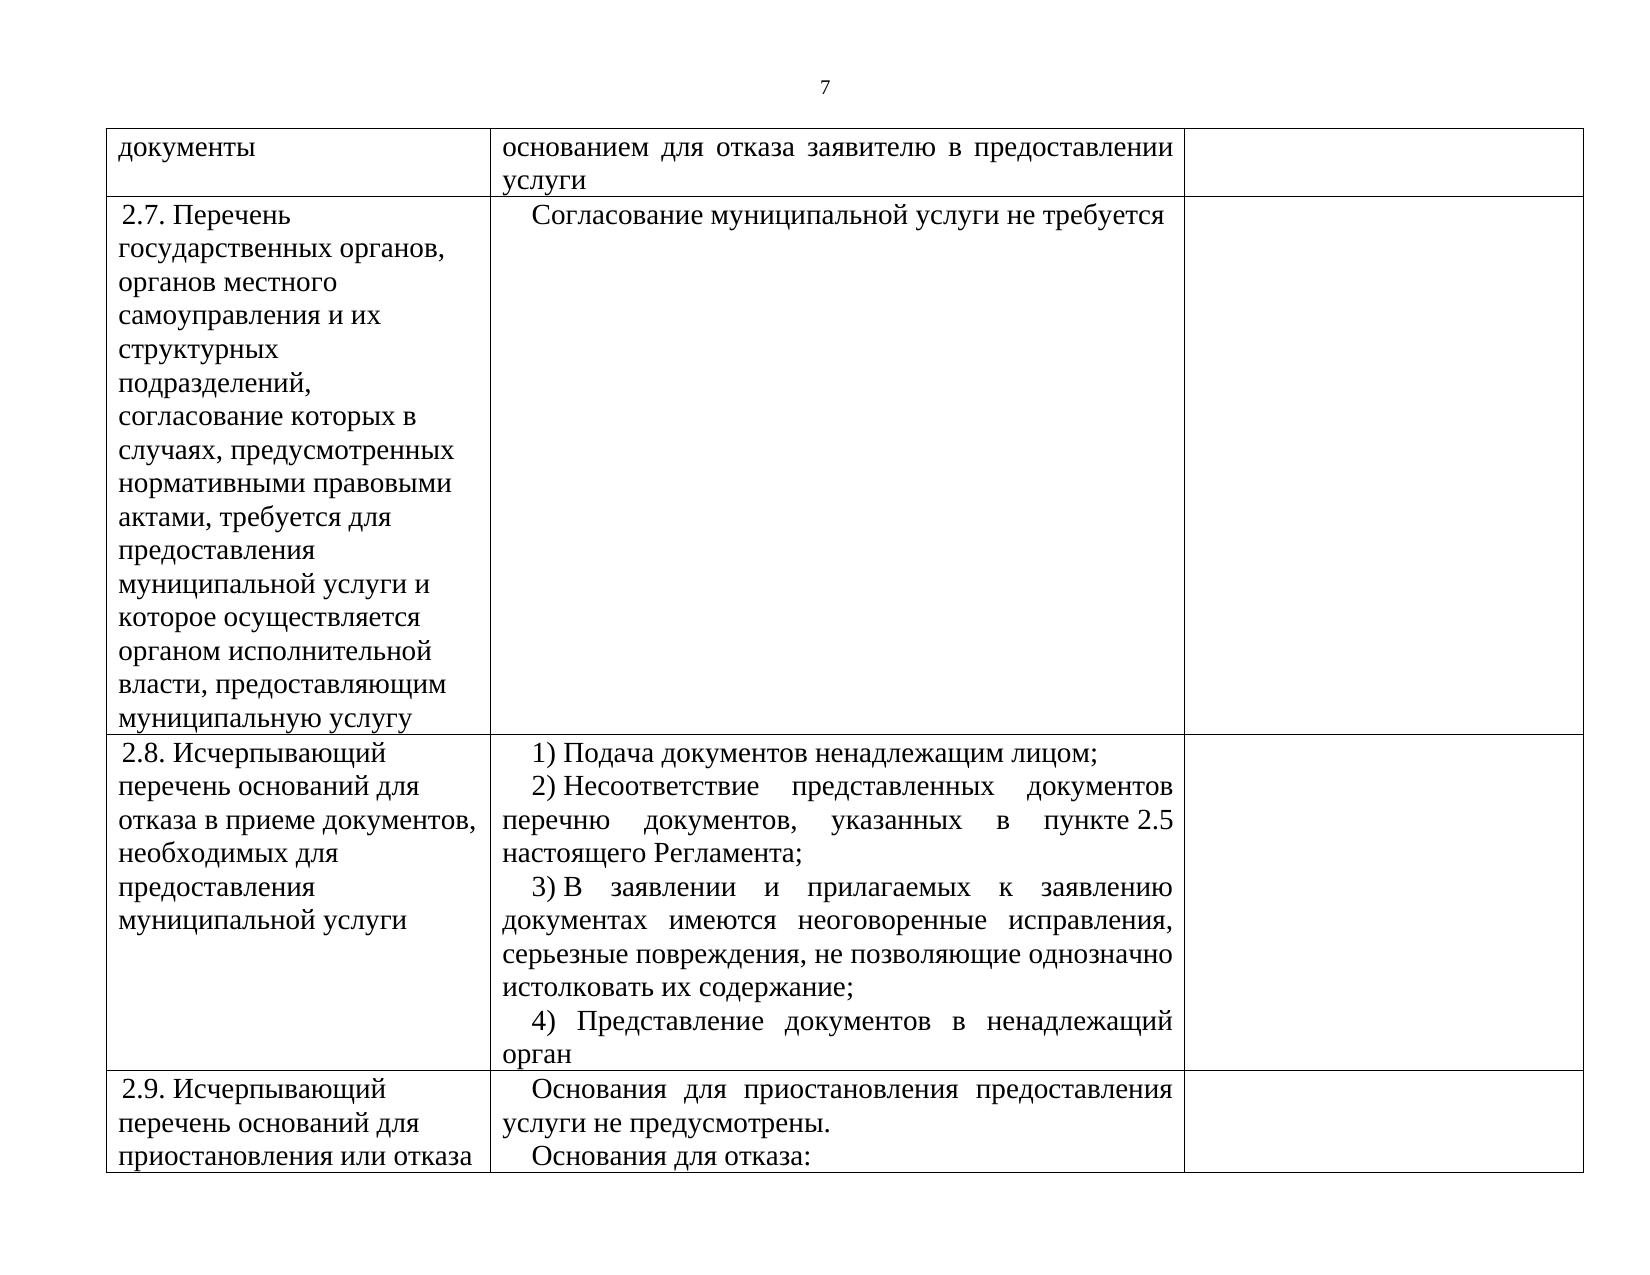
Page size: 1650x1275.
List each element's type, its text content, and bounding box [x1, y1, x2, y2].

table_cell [491, 129, 1184, 196]
table_cell 2.8. Исчерпывающий перечень оснований для отказа в приеме документов, необходимых для предоставления муниципальной услуги [107, 735, 490, 1070]
table_cell [1185, 735, 1583, 1070]
table_cell [1185, 197, 1583, 734]
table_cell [107, 1071, 490, 1172]
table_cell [1185, 1071, 1583, 1172]
table_cell 2.7. Перечень государственных органов, органов местного самоуправления и их структурных подразделений, согласование которых в случаях, предусмотренных нормативными правовыми актами, требуется для предоставления муниципальной услуги и которое осуществляется органом исполнительной власти, предоставляющим муниципальную услугу [107, 197, 490, 734]
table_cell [491, 1071, 1184, 1172]
table_cell 1) Подача документов ненадлежащим лицом; 2) Несоответствие представленных документов перечню документов, указанных в пункте 2.5 настоящего Регламента; 3) В заявлении и прилагаемых к заявлению документах имеются неоговоренные исправления, серьезные повреждения, не позволяющие однозначно истолковать их содержание; 4) Представление документов в ненадлежащий орган [491, 735, 1184, 1070]
table_cell Согласование муниципальной услуги не требуется [491, 197, 1184, 734]
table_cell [107, 129, 490, 196]
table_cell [1185, 129, 1583, 196]
